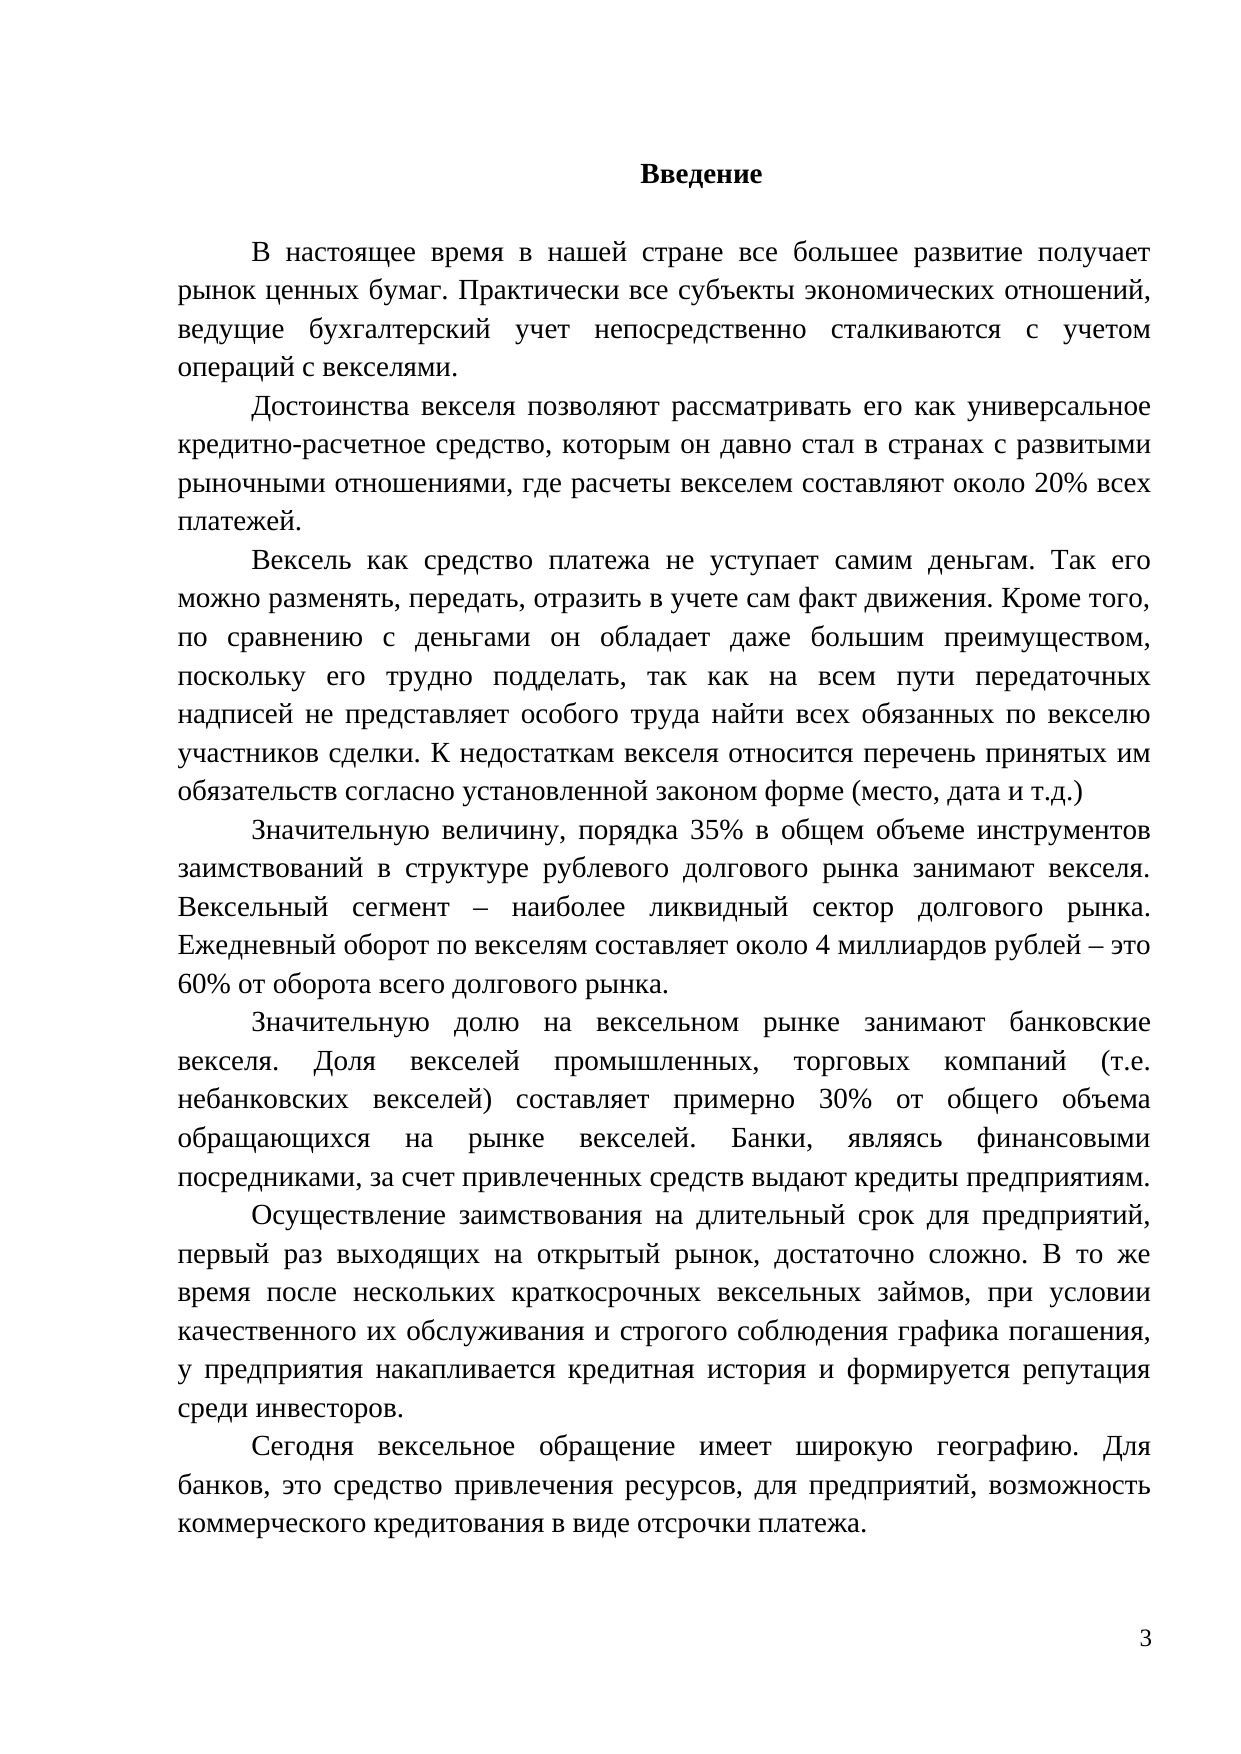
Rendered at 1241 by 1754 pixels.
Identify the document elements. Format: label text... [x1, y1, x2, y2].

text Введение [177, 157, 1152, 190]
text Значительную величину, порядка 35% в общем объеме инструментов заимствований в структуре рублевого долгового рынка занимают векселя. Вексельный сегмент – наиболее ликвидный сектор долгового рынка. Ежедневный оборот по векселям составляет около 4 миллиардов рублей – это 60% от оборота всего долгового рынка. [177, 812, 1152, 999]
text Значительную долю на вексельном рынке занимают банковские векселя. Доля векселей промышленных, торговых компаний (т.е. небанковских векселей) составляет примерно 30% от общего объема обращающихся на рынке векселей. Банки, являясь финансовыми посредниками, за счет привлеченных средств выдают кредиты предприятиям. [177, 1004, 1152, 1192]
text В настоящее время в нашей стране все большее развитие получает рынок ценных бумаг. Практически все субъекты экономических отношений, ведущие бухгалтерский учет непосредственно сталкиваются с учетом операций с векселями. [177, 234, 1152, 383]
text Достоинства векселя позволяют рассматривать его как универсальное кредитно-расчетное средство, которым он давно стал в странах с развитыми рыночными отношениями, где расчеты векселем составляют около 20% всех платежей. [177, 388, 1152, 537]
text Вексель как средство платежа не уступает самим деньгам. Так его можно разменять, передать, отразить в учете сам факт движения. Кроме того, по сравнению с деньгами он обладает даже большим преимуществом, поскольку его трудно подделать, так как на всем пути передаточных надписей не представляет особого труда найти всех обязанных по векселю участников сделки. К недостаткам векселя относится перечень принятых им обязательств согласно установленной законом форме (место, дата и т.д.) [177, 542, 1152, 807]
text Осуществление заимствования на длительный срок для предприятий, первый раз выходящих на открытый рынок, достаточно сложно. В то же время после нескольких краткосрочных вексельных займов, при условии качественного их обслуживания и строгого соблюдения графика погашения, у предприятия накапливается кредитная история и формируется репутация среди инвесторов. [177, 1197, 1152, 1423]
text Сегодня вексельное обращение имеет широкую географию. Для банков, это средство привлечения ресурсов, для предприятий, возможность коммерческого кредитования в виде отсрочки платежа. [177, 1428, 1152, 1539]
